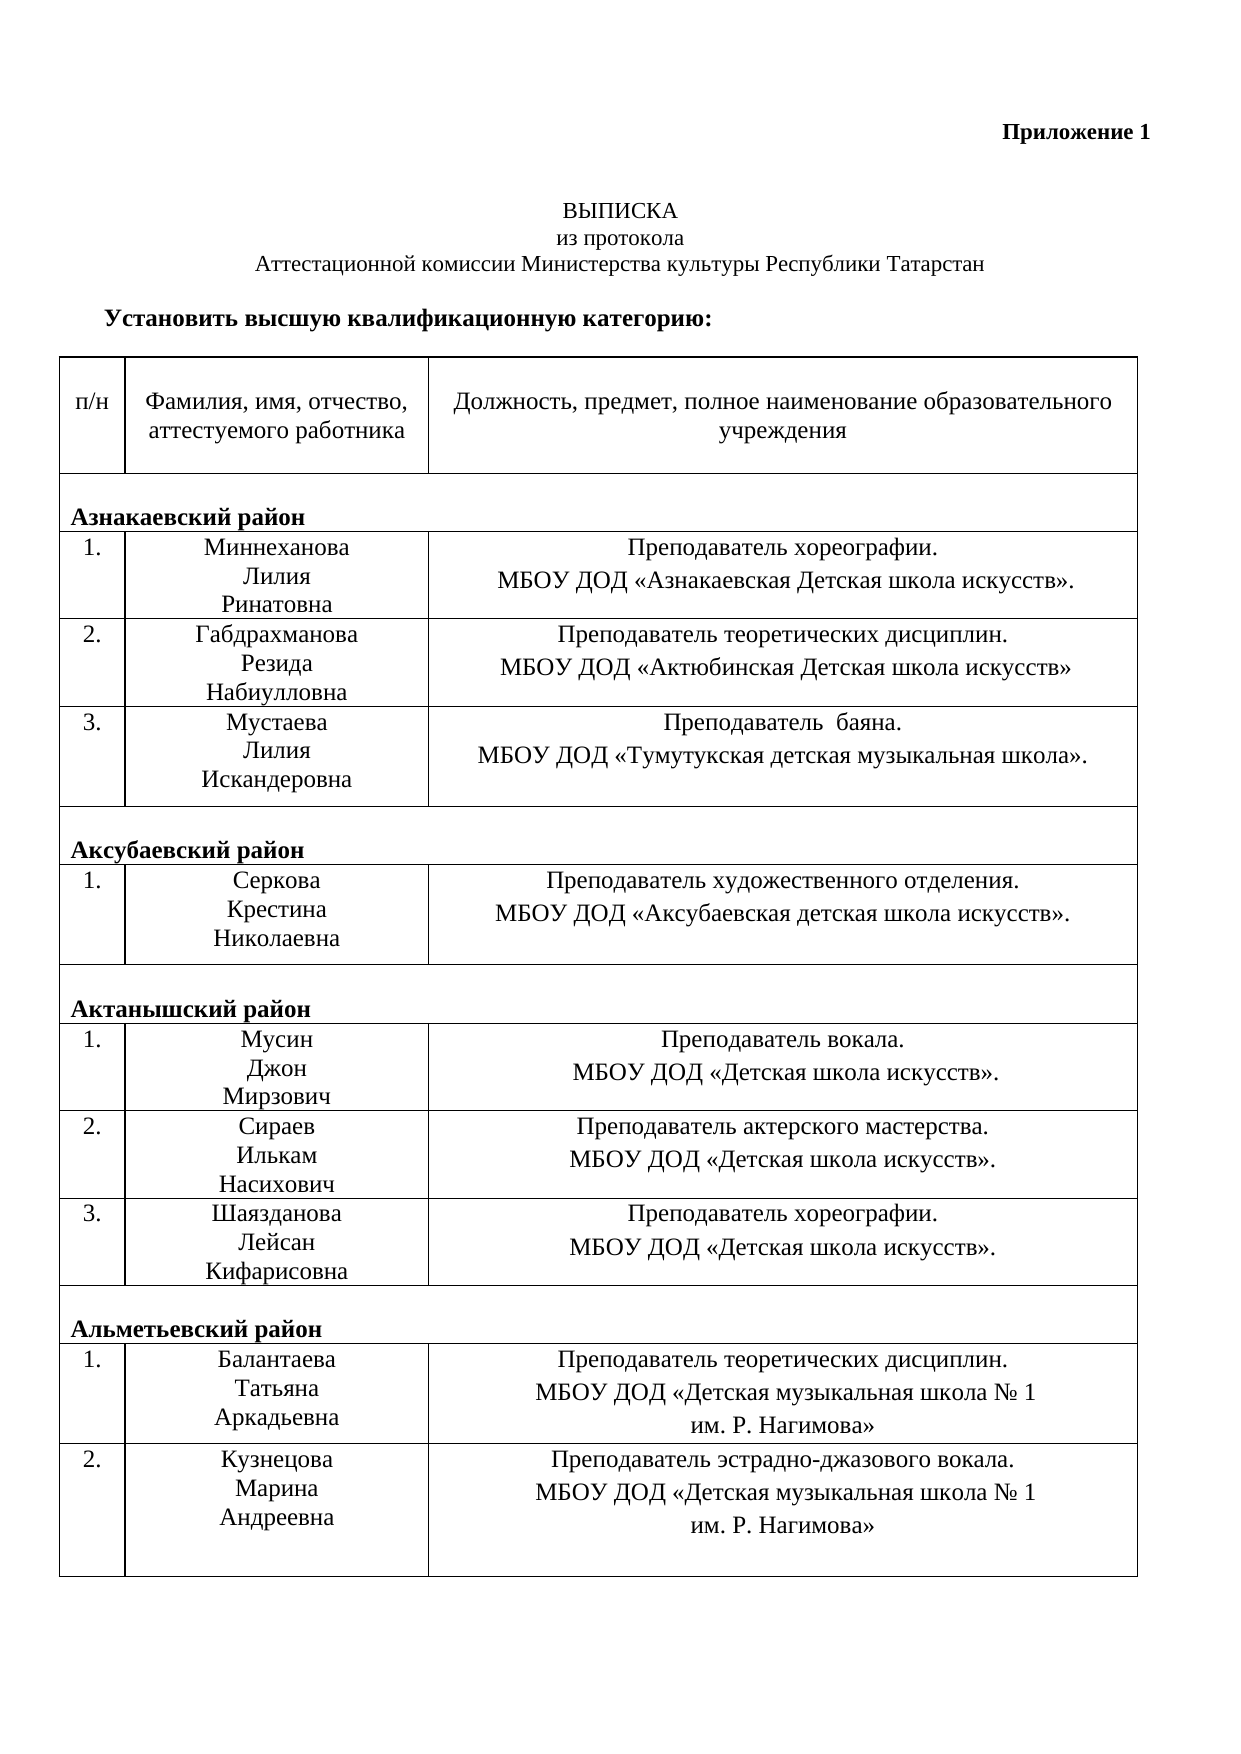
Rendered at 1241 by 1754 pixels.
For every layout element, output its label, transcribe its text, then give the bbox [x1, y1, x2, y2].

table_cell Преподаватель теоретических дисциплин. МБОУ ДОД «Актюбинская Детская школа искусств» [429, 619, 1137, 706]
text Установить высшую квалификационную категорию: [44, 303, 1152, 331]
table_cell Аксубаевский район [60, 807, 1137, 864]
table_cell Миннеханова Лилия Ринатовна [126, 532, 428, 618]
table_header Фамилия, имя, отчество, аттестуемого работника [126, 358, 428, 472]
table_cell 2. [60, 1111, 124, 1197]
table_cell Актанышский район [60, 965, 1137, 1023]
table_cell 1. [60, 1024, 124, 1110]
table_cell 3. [60, 707, 124, 806]
table_cell Балантаева Татьяна Аркадьевна [126, 1344, 428, 1443]
table_cell Преподаватель вокала. МБОУ ДОД «Детская школа искусств». [429, 1024, 1137, 1110]
text ВЫПИСКА [89, 197, 1152, 223]
table_cell 1. [60, 1344, 124, 1443]
table_cell Преподаватель хореографии. МБОУ ДОД «Азнакаевская Детская школа искусств». [429, 532, 1137, 618]
table_cell Мусин Джон Мирзович [126, 1024, 428, 1110]
table_cell 3. [60, 1199, 124, 1285]
table_cell 2. [60, 619, 124, 706]
table_cell Кузнецова Марина Андреевна [126, 1444, 428, 1576]
table_cell Преподаватель эстрадно-джазового вокала. МБОУ ДОД «Детская музыкальная школа № 1 им. Р. Нагимова» [429, 1444, 1137, 1576]
table_cell Серкова Крестина Николаевна [126, 865, 428, 964]
text Аттестационной комиссии Министерства культуры Республики Татарстан [89, 250, 1152, 276]
table_cell Азнакаевский район [60, 474, 1137, 531]
table_cell Преподаватель актерского мастерства. МБОУ ДОД «Детская школа искусств». [429, 1111, 1137, 1197]
text Приложение 1 [89, 118, 1152, 144]
table_cell 1. [60, 532, 124, 618]
table_header Должность, предмет, полное наименование образовательного учреждения [429, 358, 1137, 472]
table_cell Преподаватель теоретических дисциплин. МБОУ ДОД «Детская музыкальная школа № 1 им. Р. Нагимова» [429, 1344, 1137, 1443]
table_cell Преподаватель хореографии. МБОУ ДОД «Детская школа искусств». [429, 1199, 1137, 1285]
table_cell Альметьевский район [60, 1286, 1137, 1343]
table_cell Шаязданова Лейсан Кифарисовна [126, 1199, 428, 1285]
table_cell Сираев Илькам Насихович [126, 1111, 428, 1197]
table_header п/н [60, 358, 124, 472]
table_cell Преподаватель художественного отделения. МБОУ ДОД «Аксубаевская детская школа искусств». [429, 865, 1137, 964]
text из протокола [89, 223, 1152, 250]
table_cell Мустаева Лилия Искандеровна [126, 707, 428, 806]
table_cell Габдрахманова Резида Набиулловна [126, 619, 428, 706]
table_cell 2. [60, 1444, 124, 1576]
table_cell Преподаватель баяна. МБОУ ДОД «Тумутукская детская музыкальная школа». [429, 707, 1137, 806]
table_cell 1. [60, 865, 124, 964]
